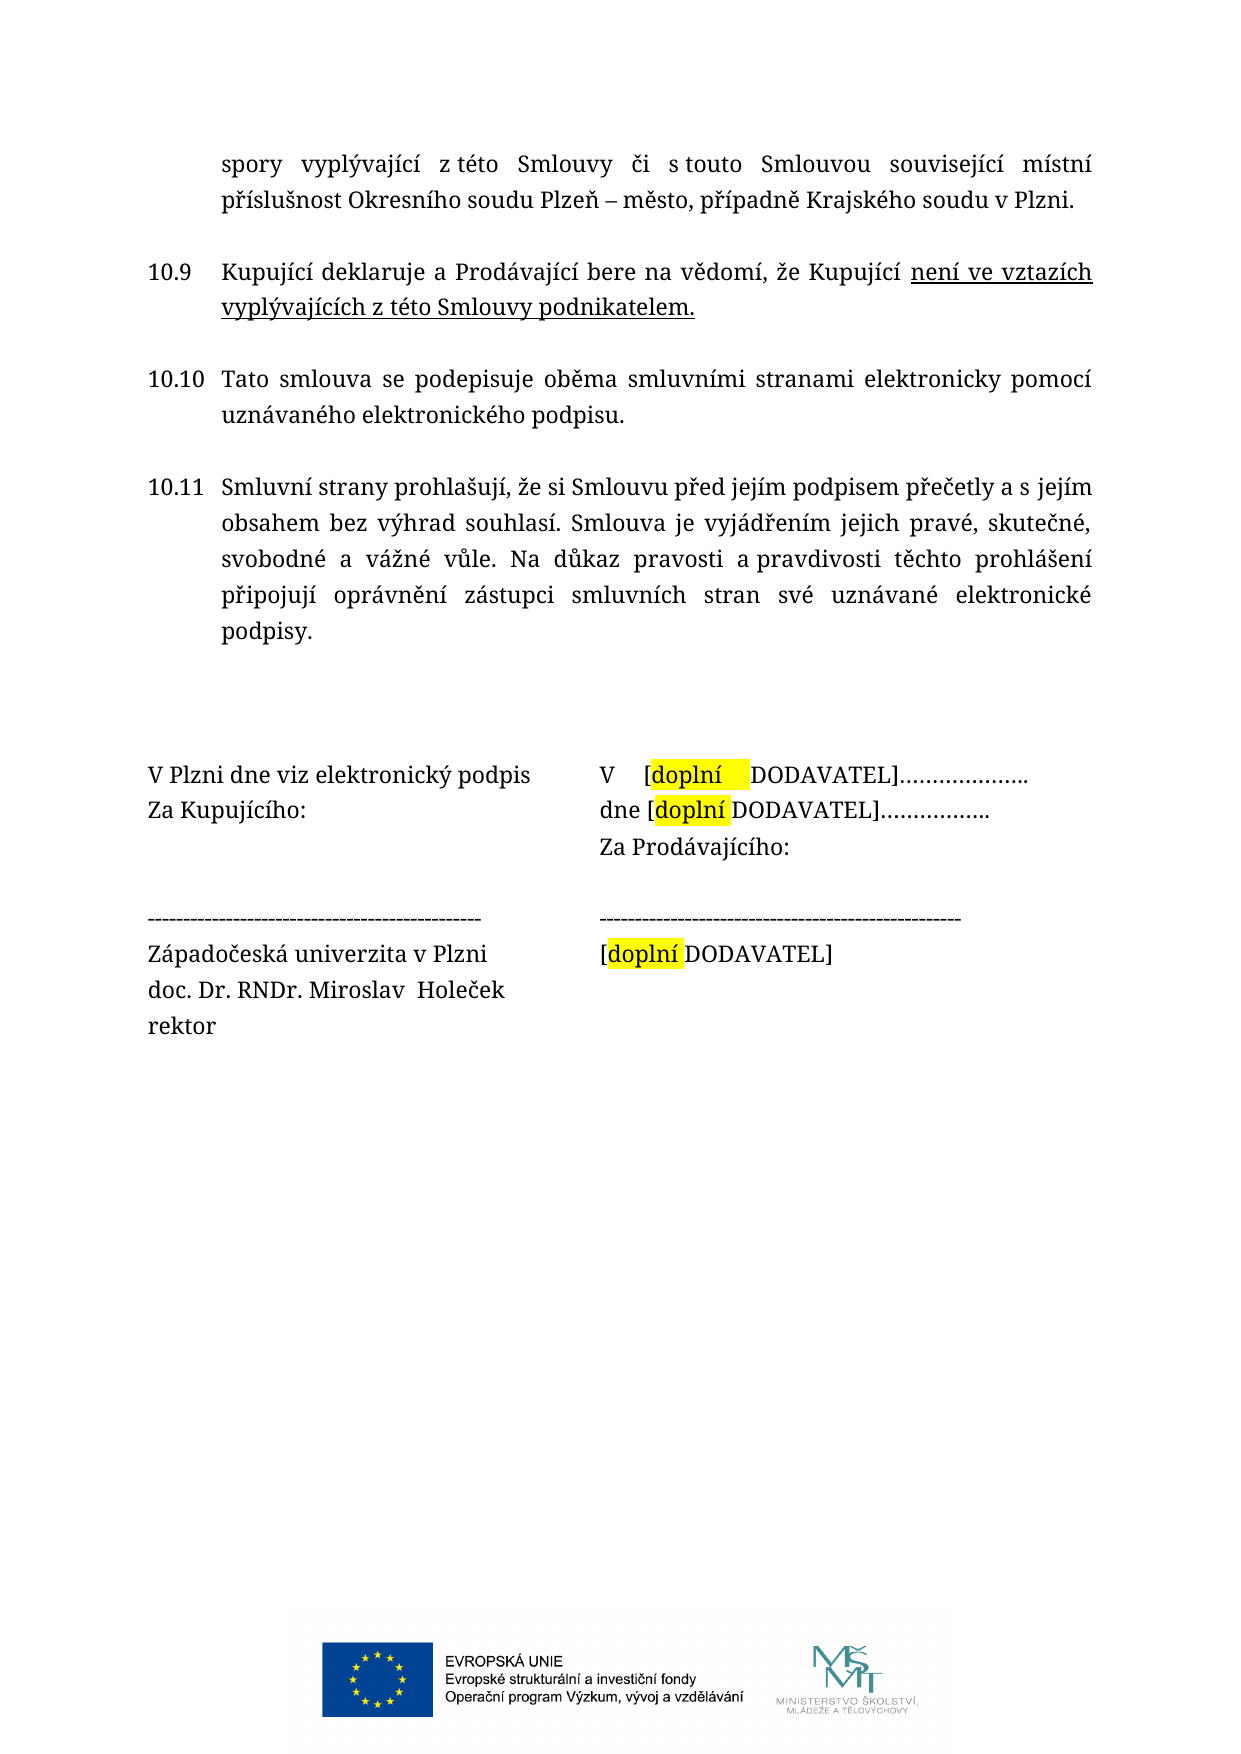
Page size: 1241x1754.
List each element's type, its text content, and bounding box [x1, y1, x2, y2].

text 10.11 Smluvní strany prohlašují, že si Smlouvu před jejím podpisem přečetly a s jejím obsahem bez výhrad souhlasí. Smlouva je vyjádřením jejich pravé, skutečné, svobodné a vážné vůle. Na důkaz pravosti a pravdivosti těchto prohlášení připojují oprávnění zástupci smluvních stran své uznávané elektronické podpisy. [148, 471, 1093, 646]
text 10.9 Kupující deklaruje a Prodávající bere na vědomí, že Kupující není ve vztazích vyplývajících z této Smlouvy podnikatelem. [148, 255, 1093, 323]
picture [285, 1605, 955, 1754]
table_header V [doplní DODAVATEL]……………….. dne [doplní DODAVATEL]…………….. Za Prodávajícího: --------------------------------------------------- [doplní DODAVATEL] [588, 759, 1040, 1081]
table_header V Plzni dne viz elektronický podpis Za Kupujícího: ----------------------------------------------- Západočeská univerzita v Plzni doc. Dr. RNDr. Miroslav Holeček rektor [136, 759, 588, 1081]
text 10.10 Tato smlouva se podepisuje oběma smluvními stranami elektronicky pomocí uznávaného elektronického podpisu. [148, 363, 1093, 430]
